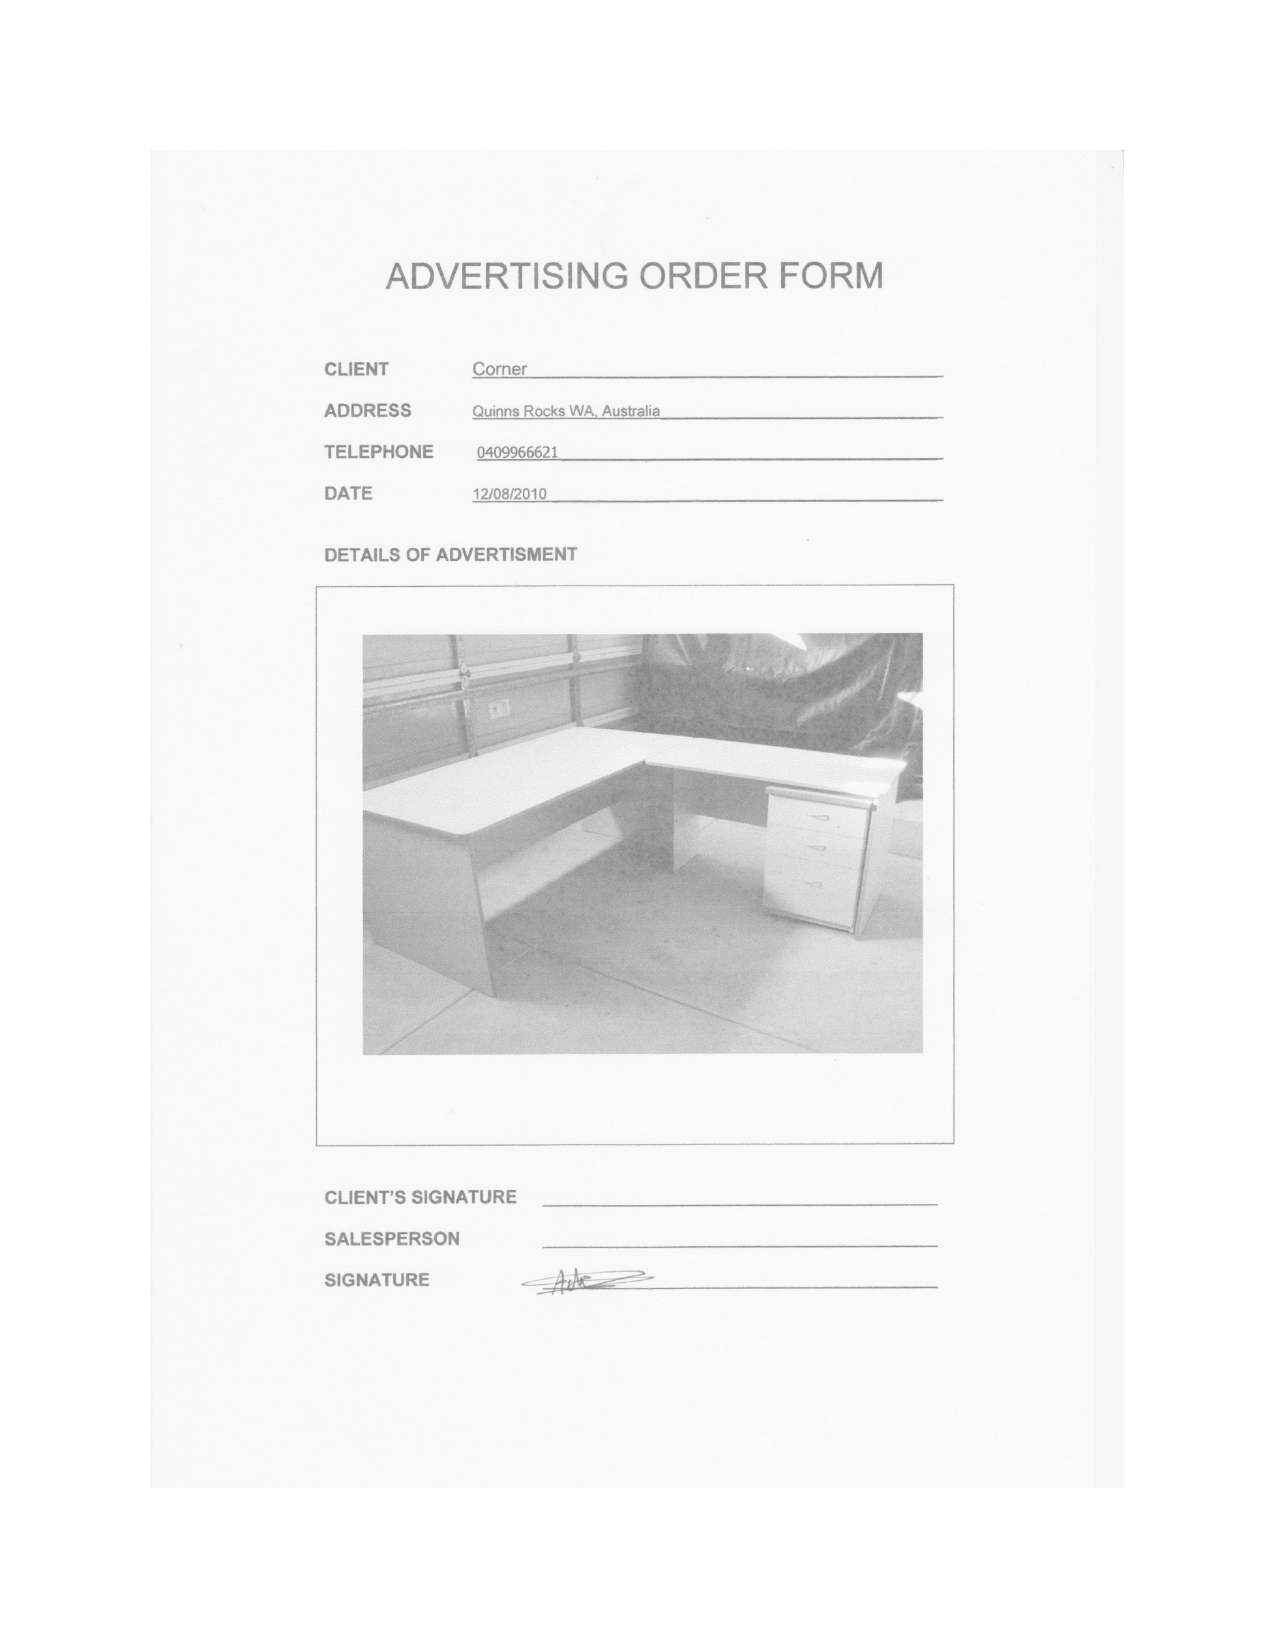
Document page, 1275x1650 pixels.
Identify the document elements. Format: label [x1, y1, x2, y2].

picture [150, 150, 1124, 1488]
